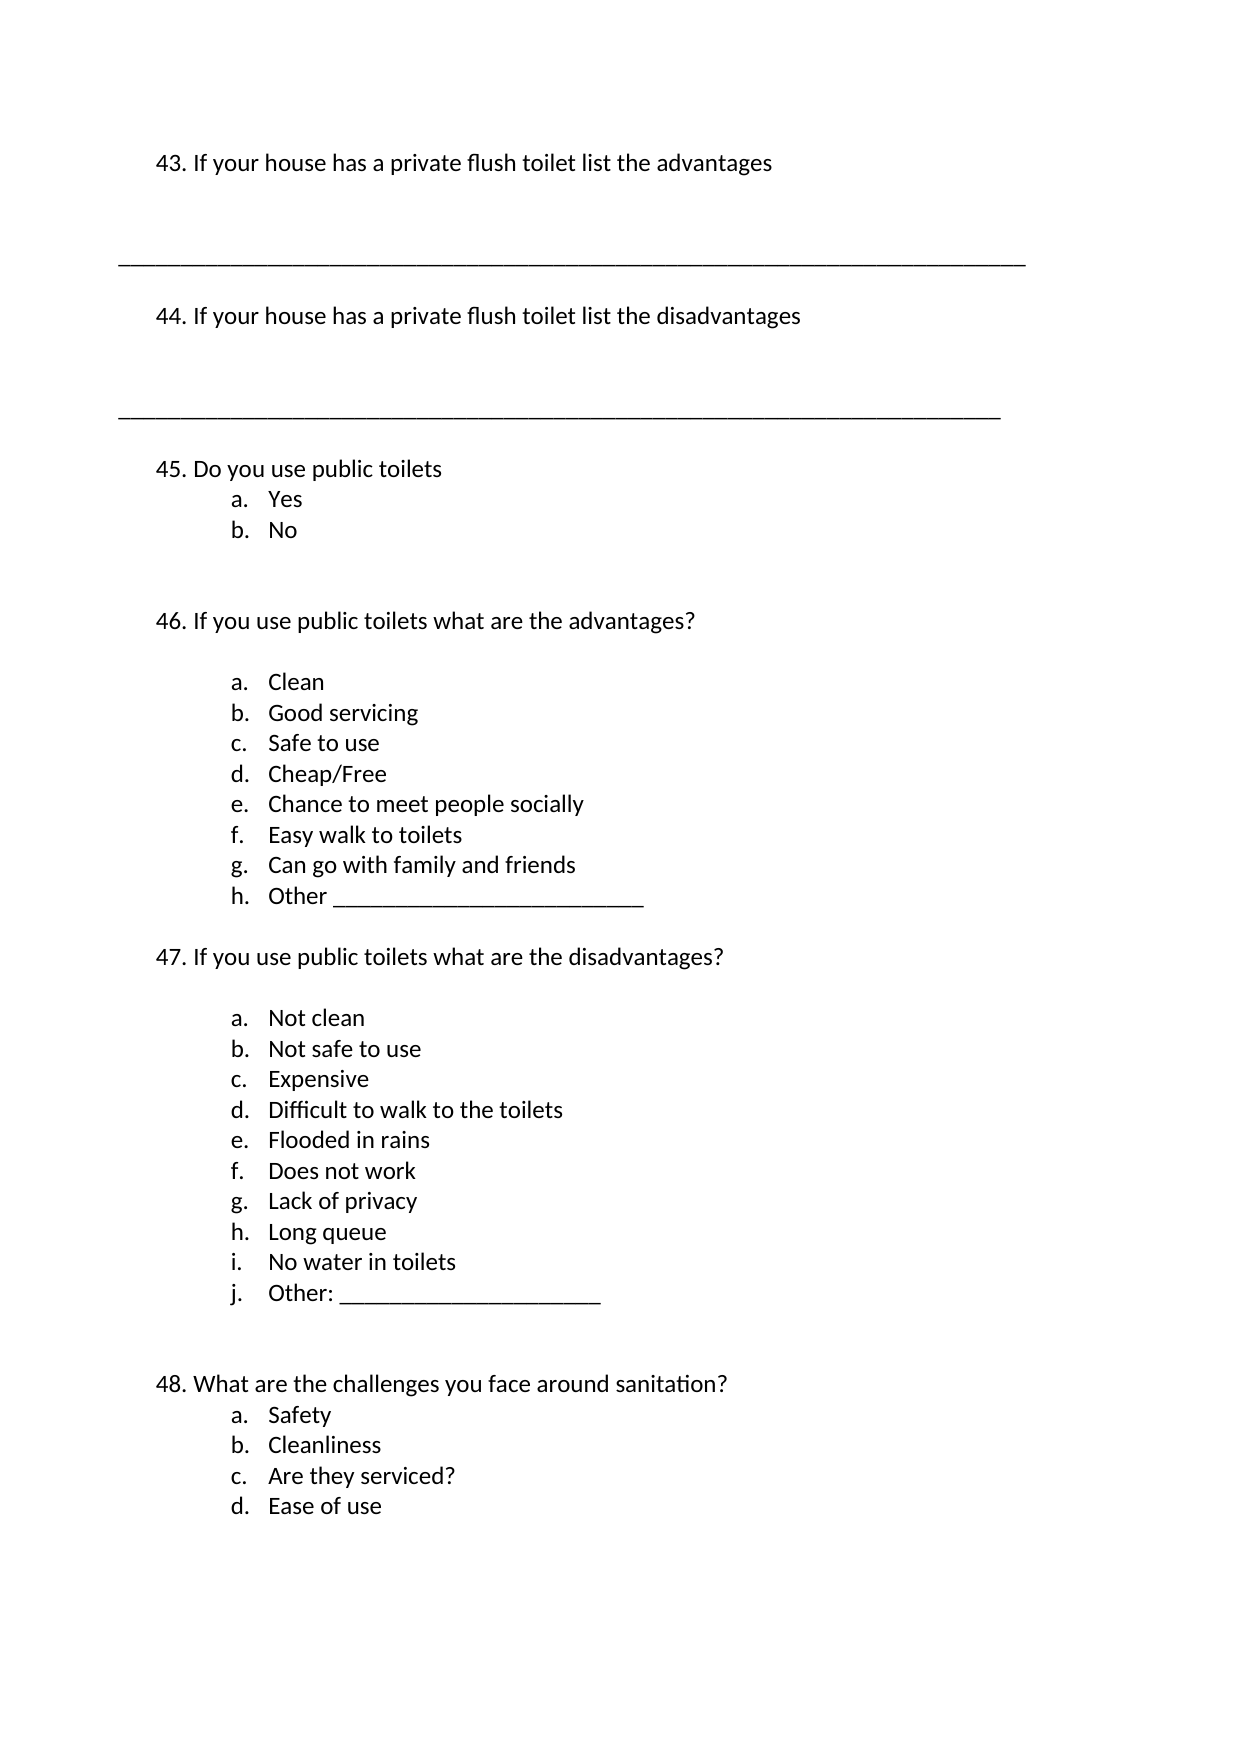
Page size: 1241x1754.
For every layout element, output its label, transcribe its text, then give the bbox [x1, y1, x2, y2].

list Do you use public toilets [156, 453, 1122, 483]
list Other _________________________ [231, 880, 1122, 911]
list Not clean [231, 1002, 1122, 1033]
list If you use public toilets what are the disadvantages? [156, 941, 1122, 972]
list If your house has a private flush toilet list the disadvantages [156, 300, 1122, 331]
list No water in toilets [231, 1246, 1122, 1277]
list Difficult to walk to the toilets [231, 1094, 1122, 1124]
list Good servicing [231, 697, 1122, 727]
list Ease of use [231, 1491, 1122, 1521]
list Flooded in rains [231, 1124, 1122, 1155]
list If your house has a private flush toilet list the advantages [156, 148, 1122, 178]
list Lack of privacy [231, 1185, 1122, 1216]
list Cheap/Free [231, 758, 1122, 788]
list Cleanliness [231, 1429, 1122, 1460]
list Clean [231, 666, 1122, 697]
list Can go with family and friends [231, 849, 1122, 880]
list Easy walk to toilets [231, 819, 1122, 849]
list If you use public toilets what are the advantages? [156, 605, 1122, 636]
list Safe to use [231, 727, 1122, 758]
list Safety [231, 1399, 1122, 1429]
text _______________________________________________________________________ [118, 392, 1122, 422]
list What are the challenges you face around sanitation? [156, 1368, 1122, 1399]
text _________________________________________________________________________ [118, 239, 1122, 270]
list Chance to meet people socially [231, 788, 1122, 819]
list Does not work [231, 1155, 1122, 1185]
list Expensive [231, 1063, 1122, 1094]
list Other: _____________________ [231, 1277, 1122, 1307]
list Yes [231, 483, 1122, 514]
list Are they serviced? [231, 1460, 1122, 1491]
list No [231, 514, 1122, 544]
list Long queue [231, 1216, 1122, 1246]
list Not safe to use [231, 1033, 1122, 1063]
